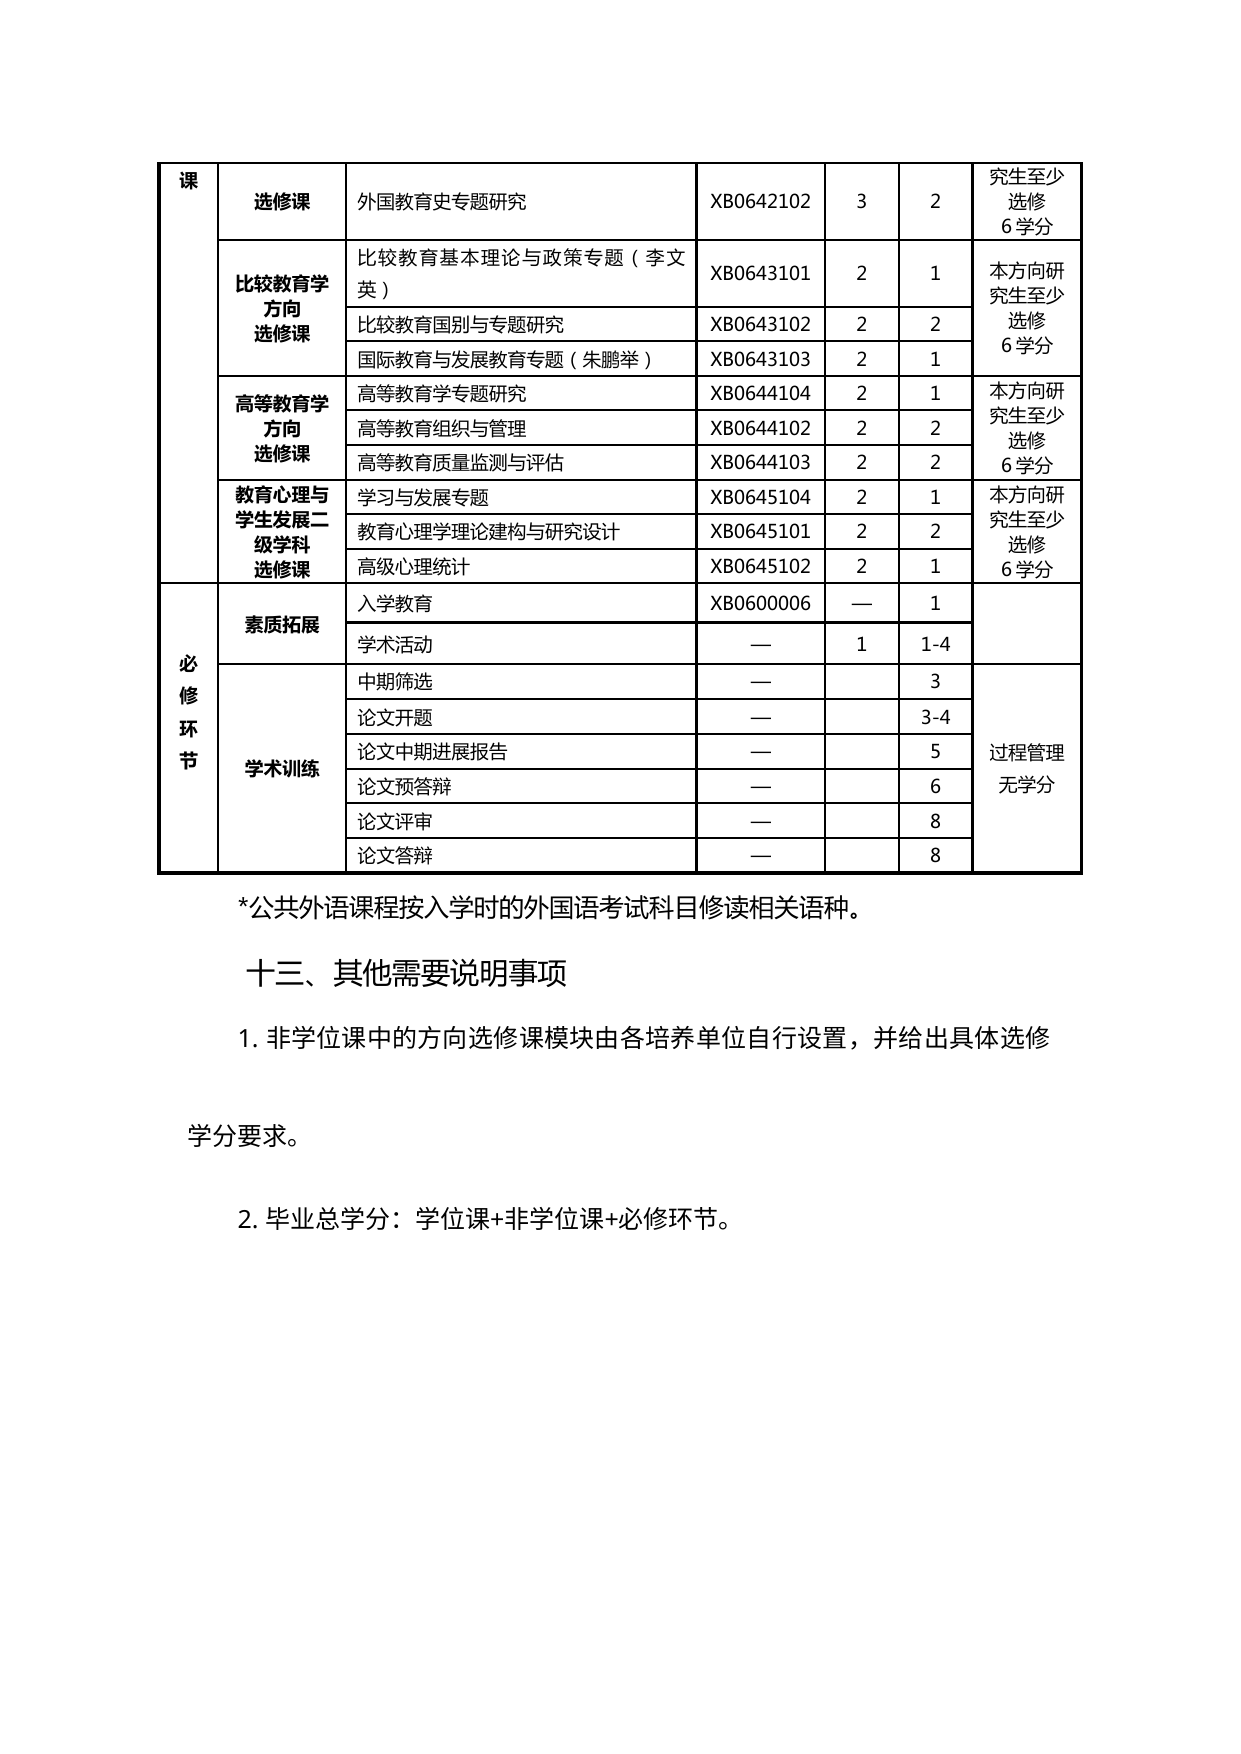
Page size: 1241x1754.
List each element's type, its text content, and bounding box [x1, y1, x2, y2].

table_cell [826, 839, 898, 871]
table_cell 论文评审 [347, 804, 695, 837]
table_cell XB0643103 [698, 342, 824, 375]
table_cell 1 [900, 342, 971, 375]
table_cell 3-4 [900, 700, 971, 733]
table_cell 8 [900, 804, 971, 837]
table_cell 2 [826, 446, 898, 478]
table_cell 高等教育质量监测与评估 [347, 446, 695, 478]
table_cell 高级心理统计 [347, 550, 695, 582]
table_cell 教育心理学理论建构与研究设计 [347, 515, 695, 548]
table_cell 2 [826, 550, 898, 582]
table_cell 论文中期进展报告 [347, 735, 695, 768]
table_cell 8 [900, 839, 971, 871]
table_cell 国际教育与发展教育专题（朱鹏举） [347, 342, 695, 375]
table_cell 2 [826, 377, 898, 409]
table_cell 2 [900, 308, 971, 340]
table_cell — [698, 839, 824, 871]
text *公共外语课程按入学时的外国语考试科目修读相关语种。 [187, 875, 1053, 939]
table_cell 2 [826, 515, 898, 548]
table_cell [974, 584, 1080, 663]
table_cell 1 [900, 550, 971, 582]
table_cell XB0644103 [698, 446, 824, 478]
table_cell — [698, 624, 824, 663]
table_cell 外国教育史专题研究 [347, 164, 695, 238]
table_cell 过程管理 无学分 [974, 665, 1080, 871]
table_cell XB0643101 [698, 241, 824, 306]
table_cell 2 [826, 241, 898, 306]
table_cell 必修环节 [161, 584, 217, 871]
table_cell 高等教育学专题研究 [347, 377, 695, 409]
table_cell [826, 735, 898, 768]
table_cell 1-4 [900, 624, 971, 663]
table_cell 本方向研究生至少选修 6学分 [974, 164, 1080, 238]
table_cell — [698, 770, 824, 802]
table_cell 比较教育国别与专题研究 [347, 308, 695, 340]
table_cell 入学教育 [347, 584, 695, 621]
table_cell 2 [826, 342, 898, 375]
table_cell — [698, 700, 824, 733]
table_cell 中期筛选 [347, 665, 695, 697]
table_cell XB0644104 [698, 377, 824, 409]
table_cell 本方向研究生至少选修 6学分 [974, 481, 1080, 582]
table_cell 论文预答辩 [347, 770, 695, 802]
table_cell XB0644102 [698, 411, 824, 444]
table_cell 比较教育学方向 选修课 [219, 241, 345, 375]
table_cell — [698, 804, 824, 837]
table_cell — [698, 735, 824, 768]
table_cell 2 [900, 515, 971, 548]
table_cell [826, 770, 898, 802]
table_cell [826, 700, 898, 733]
table_cell XB0645104 [698, 481, 824, 513]
table_cell 3 [826, 164, 898, 238]
table_cell 学术活动 [347, 624, 695, 663]
table_cell — [826, 584, 898, 621]
table_cell 1 [900, 377, 971, 409]
table_cell [826, 804, 898, 837]
table_cell 3 [900, 665, 971, 697]
text 十三、其他需要说明事项 [187, 939, 1053, 1004]
table_cell 学习与发展专题 [347, 481, 695, 513]
table_cell 论文开题 [347, 700, 695, 733]
table_cell 1 [826, 624, 898, 663]
text 2. 毕业总学分：学位课+非学位课+必修环节。 [187, 1185, 1053, 1250]
table_cell [826, 665, 898, 697]
table_cell 素质拓展 [219, 584, 345, 663]
table_cell XB0643102 [698, 308, 824, 340]
table_cell 2 [900, 411, 971, 444]
table_cell 2 [900, 446, 971, 478]
table_cell 1 [900, 584, 971, 621]
table_cell 教育心理与学生发展二级学科 选修课 [219, 481, 345, 582]
table_cell 学术训练 [219, 665, 345, 871]
table_cell 2 [900, 164, 971, 238]
table_cell 高等教育组织与管理 [347, 411, 695, 444]
table_cell 本方向研究生至少选修 6学分 [974, 377, 1080, 478]
table_cell 5 [900, 735, 971, 768]
table_cell 2 [826, 308, 898, 340]
table_cell 本方向研究生至少选修 6学分 [974, 241, 1080, 375]
table_cell 6 [900, 770, 971, 802]
table_cell 论文答辩 [347, 839, 695, 871]
text 1. 非学位课中的方向选修课模块由各培养单位自行设置，并给出具体选修学分要求。 [187, 1004, 1053, 1167]
table_cell XB0600006 [698, 584, 824, 621]
table_cell XB0645101 [698, 515, 824, 548]
table_cell XB0645102 [698, 550, 824, 582]
table_cell 比较教育基本理论与政策专题（李文英） [347, 241, 695, 306]
table_cell 2 [826, 411, 898, 444]
table_cell 2 [826, 481, 898, 513]
table_cell 1 [900, 241, 971, 306]
table_cell 高等教育学方向 选修课 [219, 377, 345, 478]
table_cell 教育史方向 选修课 [219, 164, 345, 238]
table_cell 1 [900, 481, 971, 513]
table_cell — [698, 665, 824, 697]
table_cell XB0642102 [698, 164, 824, 238]
